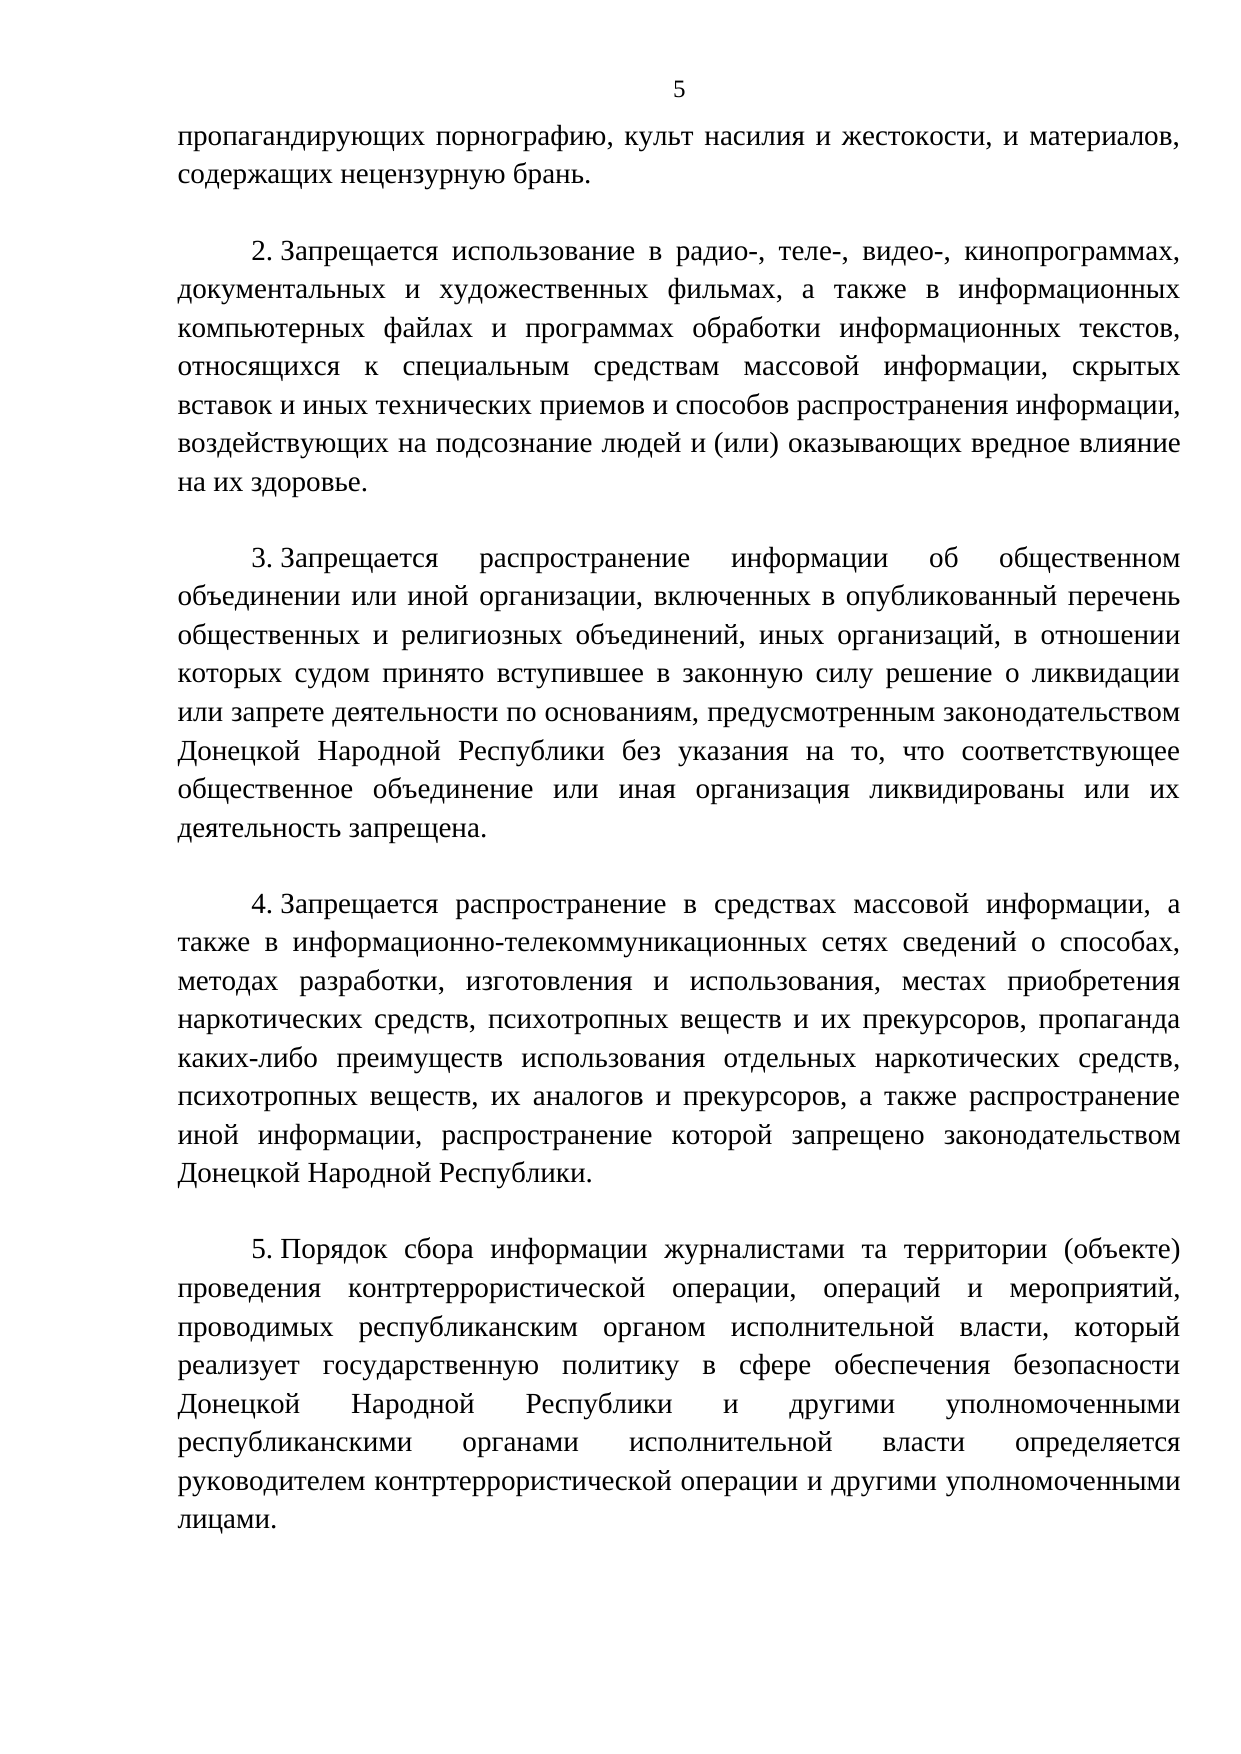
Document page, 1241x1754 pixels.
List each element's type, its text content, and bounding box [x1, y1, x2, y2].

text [177, 118, 1181, 190]
text 2. Запрещается использование в радио-, теле-, видео-, кинопрограммах, документальных и художественных фильмах, а также в информационных компьютерных файлах и программах обработки информационных текстов, относящихся к специальным средствам массовой информации, скрытых вставок и иных технических приемов и способов распространения информации, воздействующих на подсознание людей и (или) оказывающих вредное влияние на их здоровье. [177, 233, 1181, 497]
text 3. Запрещается распространение информации об общественном объединении или иной организации, включенных в опубликованный перечень общественных и религиозных объединений, иных организаций, в отношении которых судом принято вступившее в законную силу решение о ликвидации или запрете деятельности по основаниям, предусмотренным законодательством Донецкой Народной Республики без указания на то, что соответствующее общественное объединение или иная организация ликвидированы или их деятельность запрещена. [177, 540, 1181, 843]
text 4. Запрещается распространение в средствах массовой информации, а также в информационно-телекоммуникационных сетях сведений о способах, методах разработки, изготовления и использования, местах приобретения наркотических средств, психотропных веществ и их прекурсоров, пропаганда каких-либо преимуществ использования отдельных наркотических средств, психотропных веществ, их аналогов и прекурсоров, а также распространение иной информации, распространение которой запрещено законодательством Донецкой Народной Республики. [177, 886, 1181, 1189]
text 5. Порядок сбора информации журналистами та территории (объекте) проведения контртеррористической операции, операций и мероприятий, проводимых республиканским органом исполнительной власти, который реализует государственную политику в сфере обеспечения безопасности Донецкой Народной Республики и другими уполномоченными республиканскими органами исполнительной власти определяется руководителем контртеррористической операции и другими уполномоченными лицами. [177, 1232, 1181, 1535]
